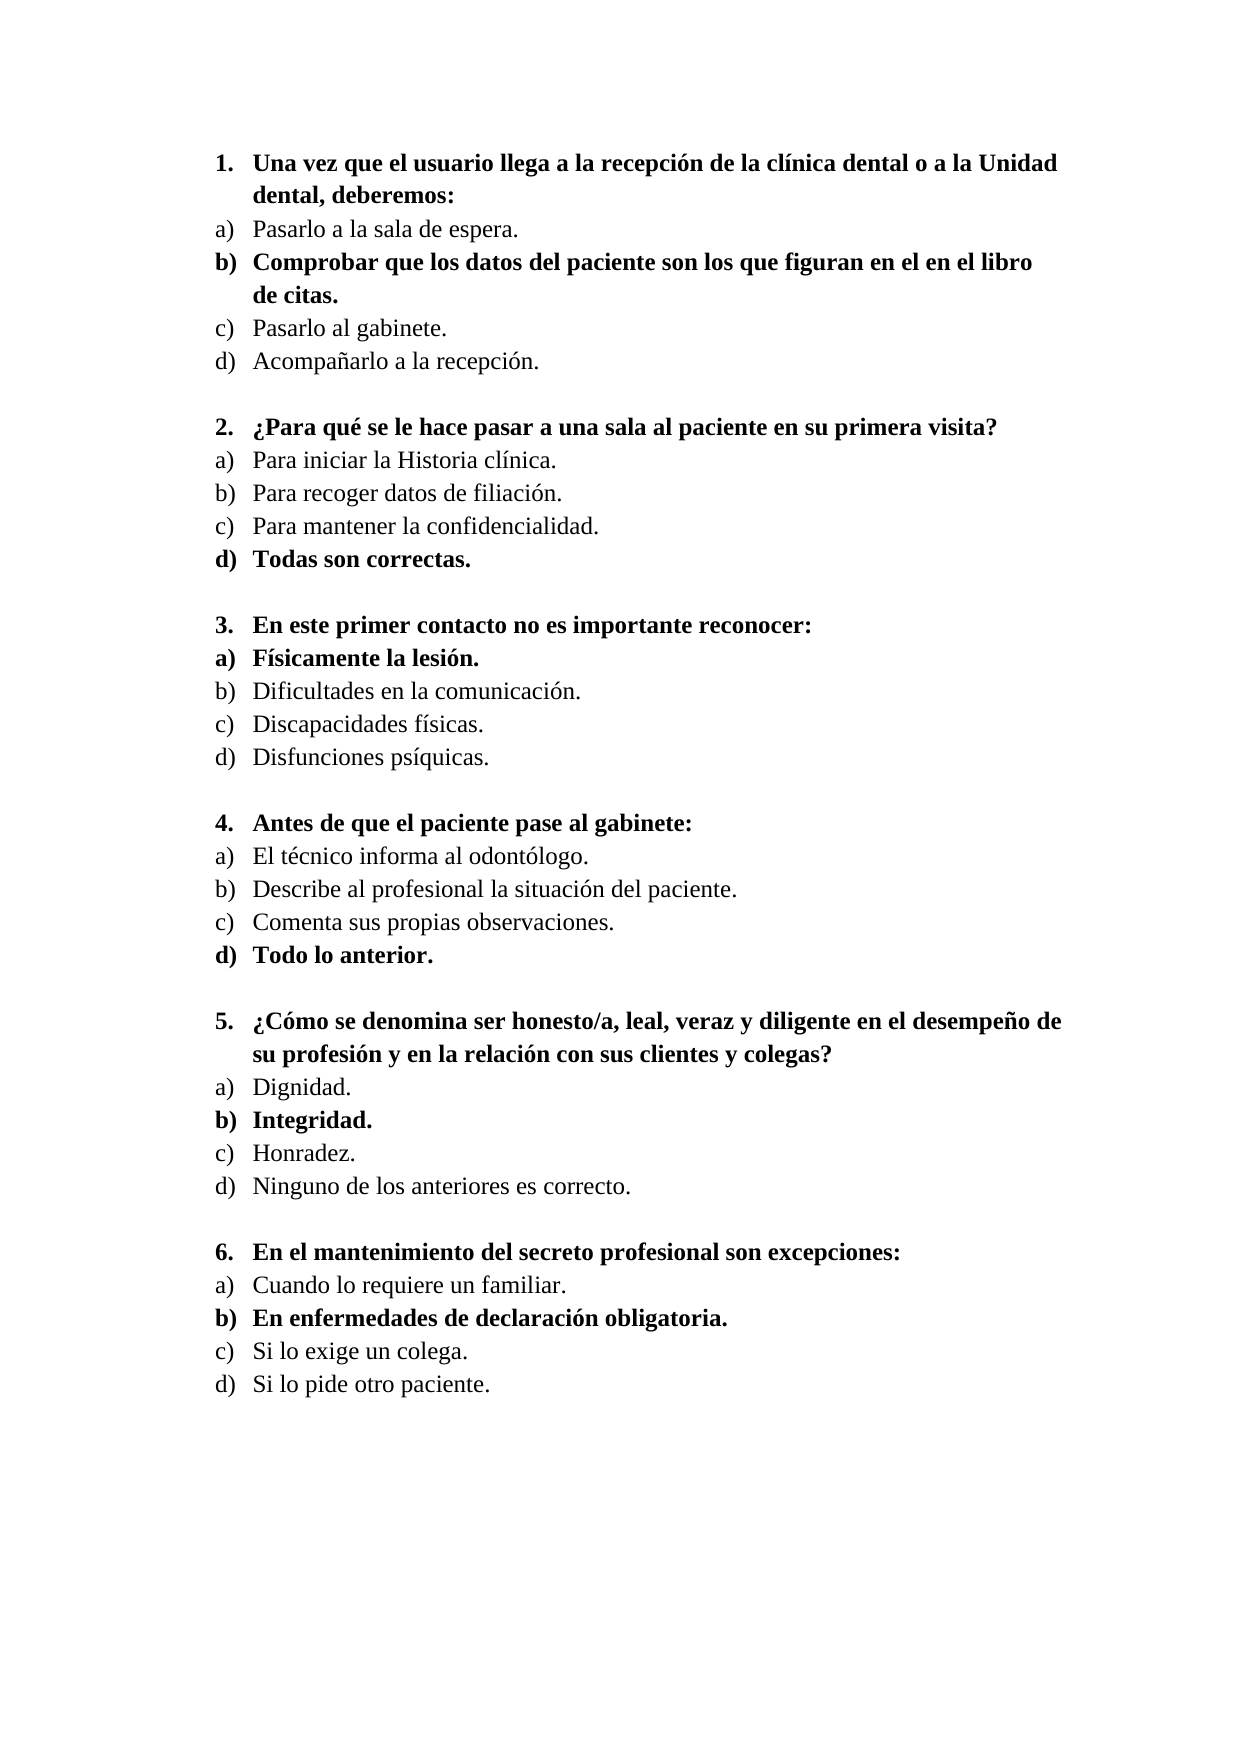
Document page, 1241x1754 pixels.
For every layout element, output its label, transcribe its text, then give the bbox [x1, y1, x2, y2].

list Pasarlo a la sala de espera. [215, 214, 1063, 242]
list Acompañarlo a la recepción. [215, 346, 1063, 374]
list ¿Cómo se denomina ser honesto/a, leal, veraz y diligente en el desempeño de su profesión y en la relación con sus clientes y colegas? [215, 1006, 1063, 1068]
list Honradez. [215, 1138, 1063, 1167]
list ¿Para qué se le hace pasar a una sala al paciente en su primera visita? [215, 412, 1063, 441]
list Antes de que el paciente pase al gabinete: [215, 808, 1063, 837]
list Para mantener la confidencialidad. [215, 511, 1063, 539]
list Dignidad. [215, 1072, 1063, 1101]
list Ninguno de los anteriores es correcto. [215, 1171, 1063, 1200]
list Dificultades en la comunicación. [215, 676, 1063, 705]
list El técnico informa al odontólogo. [215, 841, 1063, 870]
list Una vez que el usuario llega a la recepción de la clínica dental o a la Unidad dental, deberemos: [215, 148, 1063, 209]
list Para recoger datos de filiación. [215, 478, 1063, 507]
list En enfermedades de declaración obligatoria. [215, 1303, 1063, 1332]
list Comprobar que los datos del paciente son los que figuran en el en el libro de citas. [215, 247, 1063, 308]
list En este primer contacto no es importante reconocer: [215, 610, 1063, 639]
list Describe al profesional la situación del paciente. [215, 874, 1063, 903]
list En el mantenimiento del secreto profesional son excepciones: [215, 1237, 1063, 1266]
list Físicamente la lesión. [215, 643, 1063, 672]
list Cuando lo requiere un familiar. [215, 1270, 1063, 1299]
list Para iniciar la Historia clínica. [215, 445, 1063, 473]
list Comenta sus propias observaciones. [215, 907, 1063, 936]
list Si lo exige un colega. [215, 1336, 1063, 1365]
list Integridad. [215, 1105, 1063, 1134]
list Pasarlo al gabinete. [215, 313, 1063, 341]
list Disfunciones psíquicas. [215, 742, 1063, 771]
list Todas son correctas. [215, 544, 1063, 573]
list Si lo pide otro paciente. [215, 1369, 1063, 1398]
list Todo lo anterior. [215, 940, 1063, 969]
list Discapacidades físicas. [215, 709, 1063, 738]
